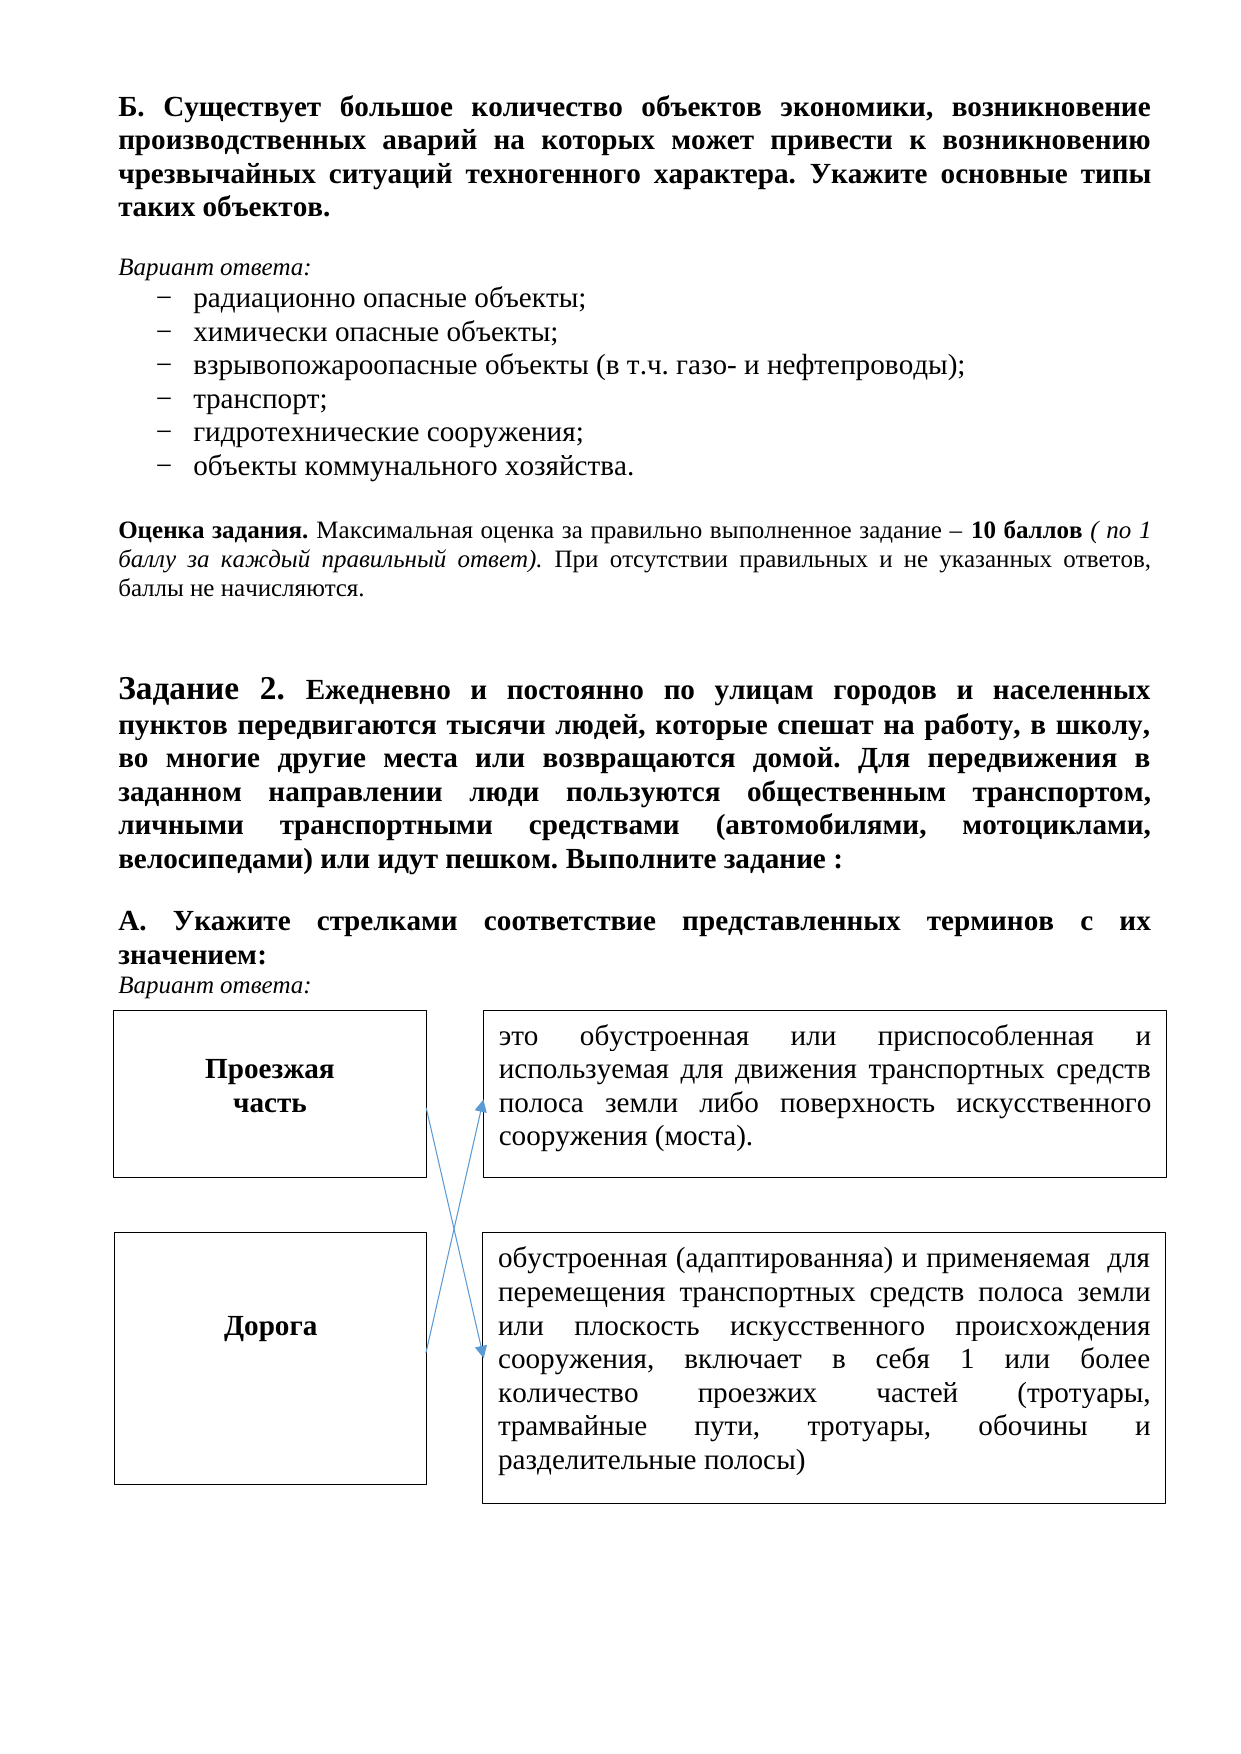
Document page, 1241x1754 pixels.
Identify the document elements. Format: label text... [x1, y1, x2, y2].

list химически опасные объекты; [156, 314, 1152, 347]
text Оценка задания. Максимальная оценка за правильно выполненное задание – 10 баллов ( по 1 баллу за каждый правильный ответ). При отсутствии правильных и не указанных ответов, баллы не начисляются. [118, 515, 1152, 601]
list гидротехнические сооружения; [156, 414, 1152, 448]
text Б. Существует большое количество объектов экономики, возникновение производственных аварий на которых может привести к возникновению чрезвычайных ситуаций техногенного характера. Укажите основные типы таких объектов. [118, 89, 1152, 223]
list радиационно опасные объекты; [156, 280, 1152, 314]
text А. Укажите стрелками соответствие представленных терминов с их значением: [118, 903, 1152, 970]
list взрывопожароопасные объекты (в т.ч. газо- и нефтепроводы); [156, 347, 1152, 381]
list транспорт; [156, 381, 1152, 414]
list объекты коммунального хозяйства. [156, 448, 1152, 482]
text Вариант ответа: [118, 252, 1152, 280]
text Задание 2. Ежедневно и постоянно по улицам городов и населенных пунктов передвигаются тысячи людей, которые спешат на работу, в школу, во многие другие места или возвращаются домой. Для передвижения в заданном направлении люди пользуются общественным транспортом, личными транспортными средствами (автомобилями, мотоциклами, велосипедами) или идут пешком. Выполните задание : [118, 668, 1152, 707]
text Вариант ответа: [118, 970, 1152, 999]
